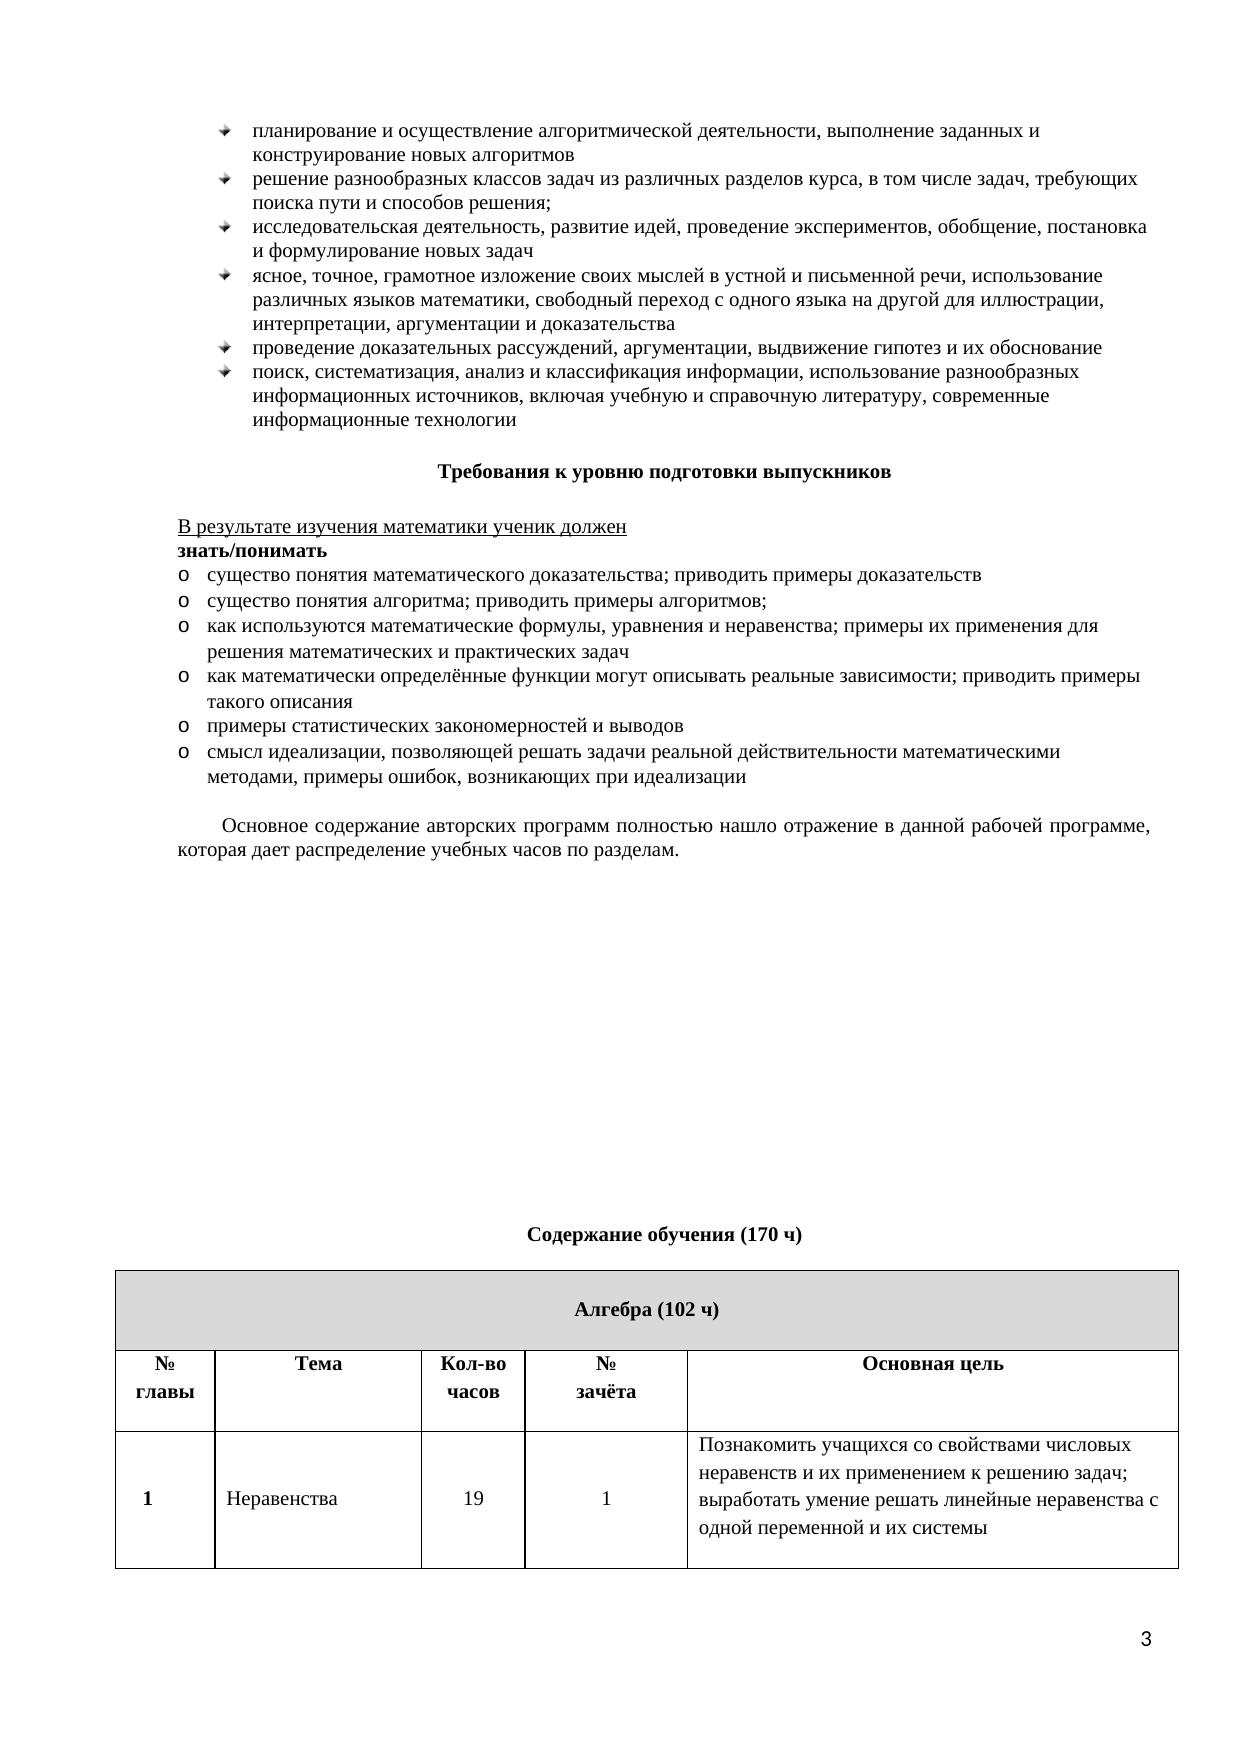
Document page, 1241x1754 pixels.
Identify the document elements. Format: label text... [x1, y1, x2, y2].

list решение разнообразных классов задач из различных разделов курса, в том числе задач, требующих поиска пути и способов решения; [215, 166, 1152, 214]
list существо понятия алгоритма; приводить примеры алгоритмов; [177, 588, 1152, 613]
table_cell № главы [116, 1351, 214, 1431]
picture [215, 217, 233, 234]
text знать/понимать [177, 538, 1152, 562]
table_cell № зачёта [526, 1351, 687, 1431]
table_cell Познакомить учащихся со свойствами числовых неравенств и их применением к решению задач; выработать умение решать линейные неравенства с одной переменной и их системы [688, 1432, 1178, 1567]
list как используются математические формулы, уравнения и неравенства; примеры их применения для решения математических и практических задач [177, 613, 1152, 663]
picture [215, 265, 233, 282]
picture [215, 361, 233, 379]
list планирование и осуществление алгоритмической деятельности, выполнение заданных и конструирование новых алгоритмов [215, 118, 1152, 166]
table_cell 1 [526, 1432, 687, 1567]
list поиск, систематизация, анализ и классификация информации, использование разнообразных информационных источников, включая учебную и справочную литературу, современные информационные технологии [215, 359, 1152, 431]
list смысл идеализации, позволяющей решать задачи реальной действительности математическими методами, примеры ошибок, возникающих при идеализации [177, 739, 1152, 788]
list примеры статистических закономерностей и выводов [177, 713, 1152, 739]
list проведение доказательных рассуждений, аргументации, выдвижение гипотез и их обоснование [215, 335, 1152, 359]
table_cell Неравенства [216, 1432, 421, 1567]
text В результате изучения математики ученик должен [177, 514, 1152, 538]
list как математически определённые функции могут описывать реальные зависимости; приводить примеры такого описания [177, 663, 1152, 713]
list исследовательская деятельность, развитие идей, проведение экспериментов, обобщение, постановка и формулирование новых задач [215, 214, 1152, 262]
list существо понятия математического доказательства; приводить примеры доказательств [177, 562, 1152, 588]
table_cell Тема [216, 1351, 421, 1431]
text Требования к уровню подготовки выпускников [177, 458, 1152, 483]
picture [215, 169, 233, 186]
table_cell 19 [422, 1432, 524, 1567]
table_cell [116, 1432, 214, 1567]
table_cell Кол-во часов [422, 1351, 524, 1431]
text Содержание обучения (170 ч) [177, 1222, 1152, 1246]
table_header Алгебра (102 ч) [116, 1271, 1178, 1350]
picture [215, 337, 233, 355]
list ясное, точное, грамотное изложение своих мыслей в устной и письменной речи, использование различных языков математики, свободный переход с одного языка на другой для иллюстрации, интерпретации, аргументации и доказательства [215, 262, 1152, 335]
picture [215, 121, 233, 138]
text Основное содержание авторских программ полностью нашло отражение в данной рабочей программе, которая дает распределение учебных часов по разделам. [177, 812, 1152, 861]
table_cell Основная цель [688, 1351, 1178, 1431]
